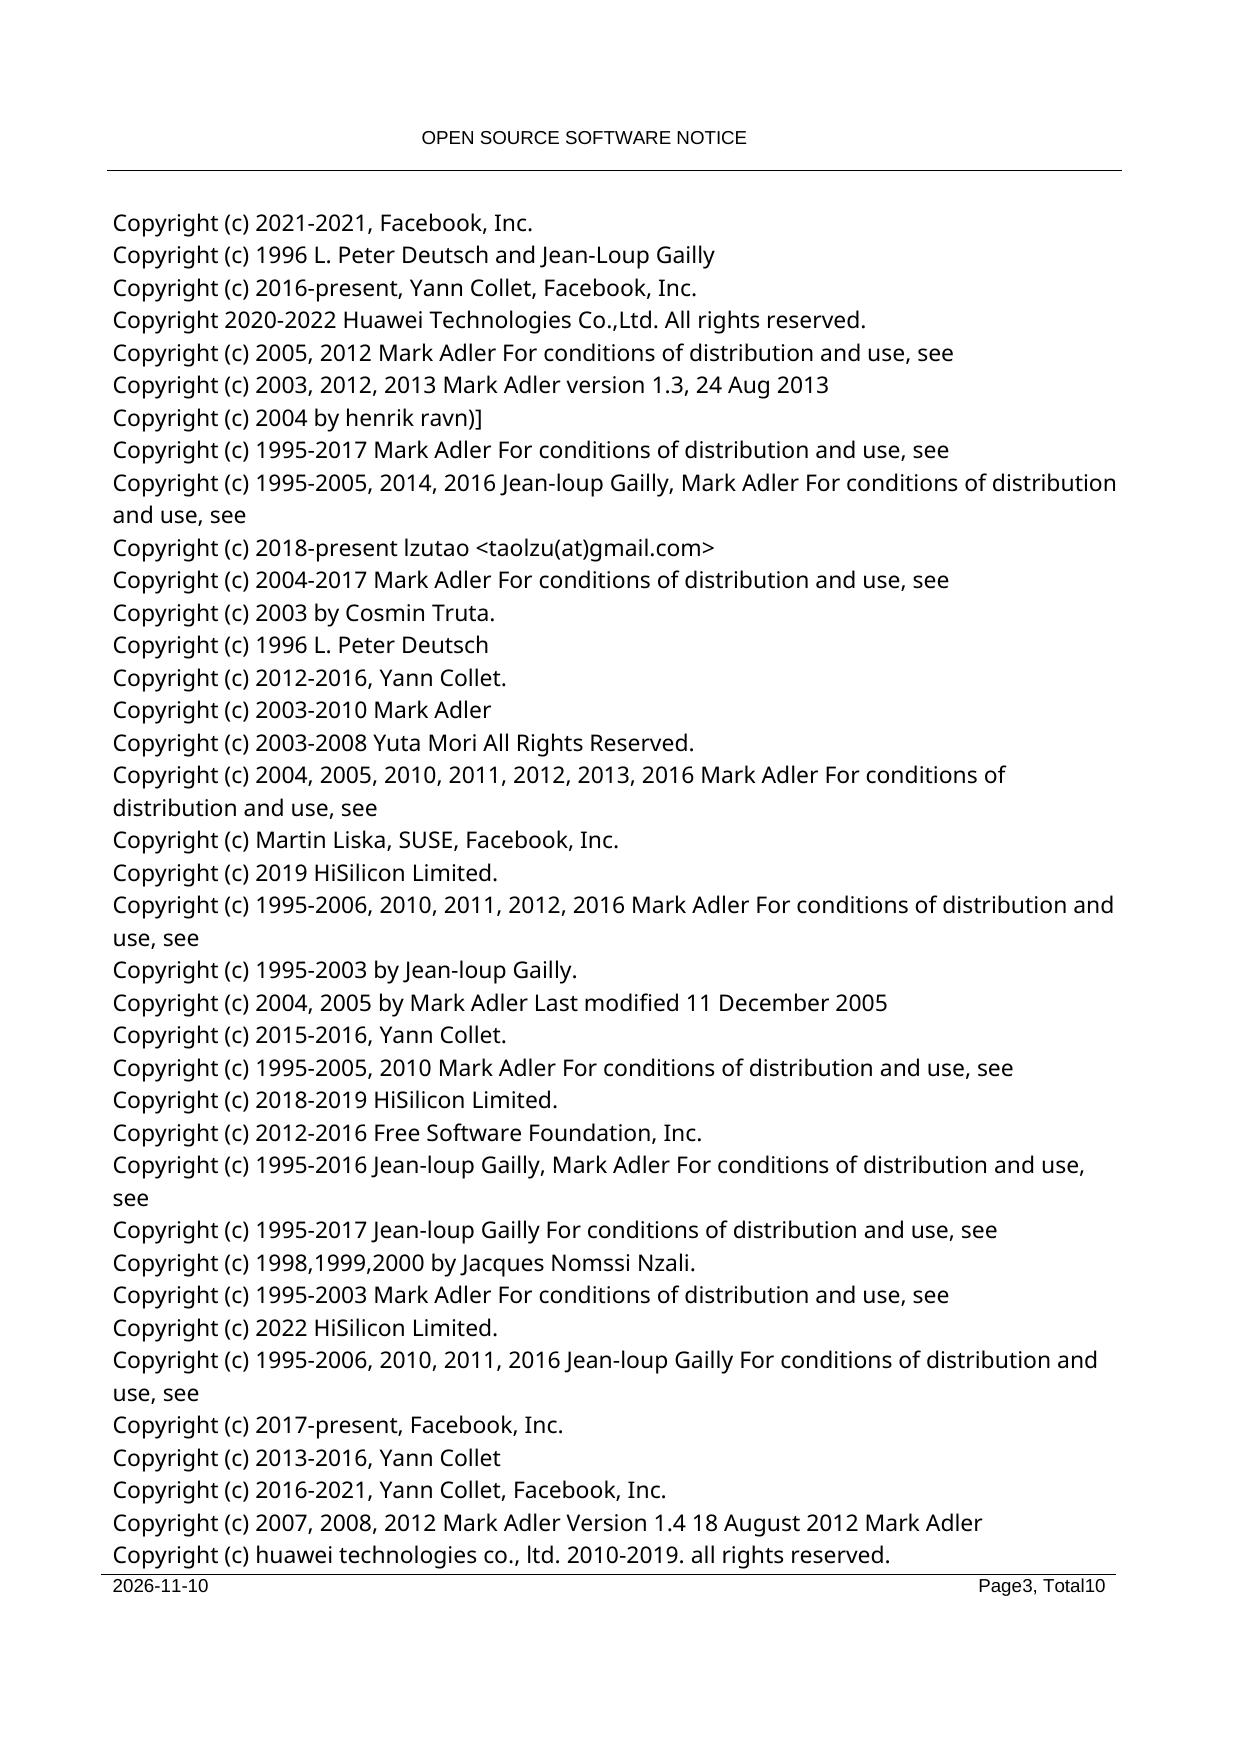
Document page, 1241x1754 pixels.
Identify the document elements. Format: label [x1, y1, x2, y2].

text [112, 206, 1128, 1571]
